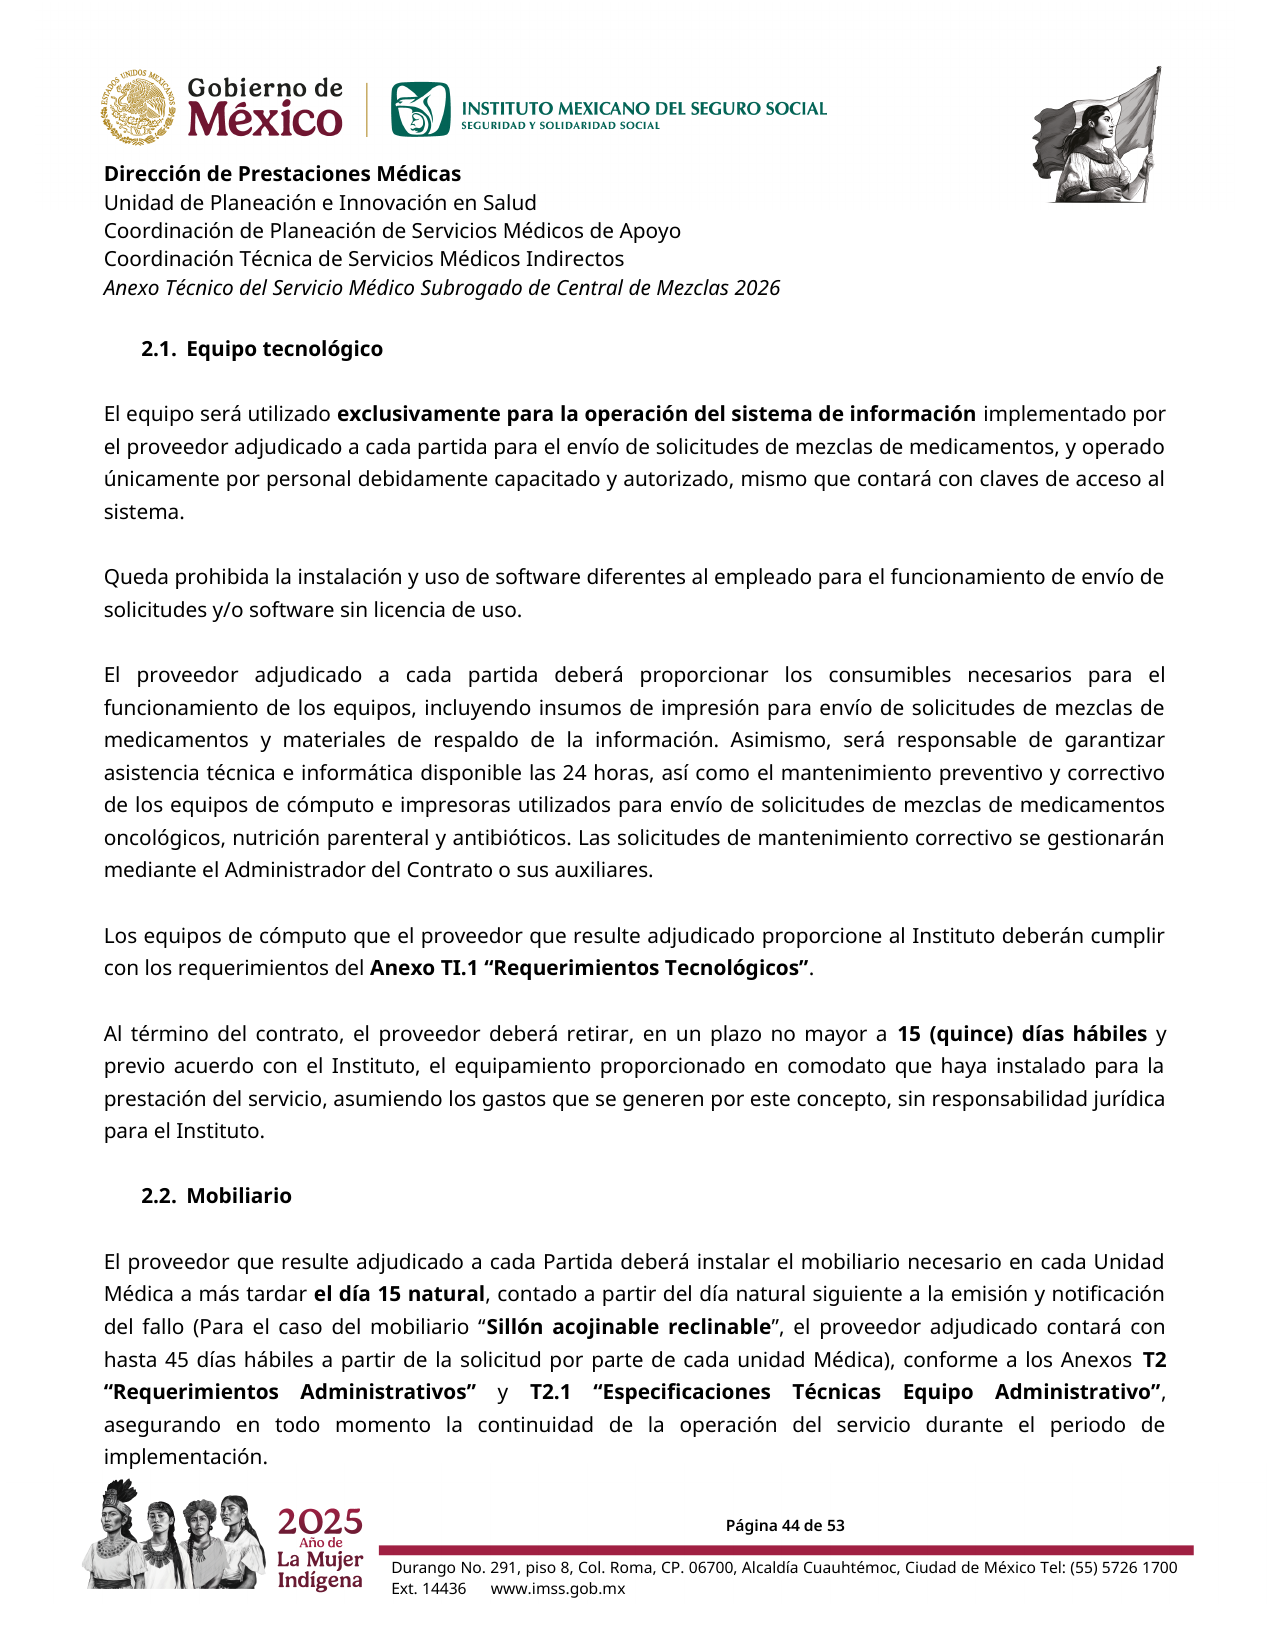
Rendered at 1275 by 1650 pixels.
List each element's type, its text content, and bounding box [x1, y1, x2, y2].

text El proveedor que resulte adjudicado a cada Partida deberá instalar el mobiliario necesario en cada Unidad Médica a más tardar el día 15 natural, contado a partir del día natural siguiente a la emisión y notificación del fallo (Para el caso del mobiliario “Sillón acojinable reclinable”, el proveedor adjudicado contará con hasta 45 días hábiles a partir de la solicitud por parte de cada unidad Médica), conforme a los Anexos T2 “Requerimientos Administrativos” y T2.1 “Especificaciones Técnicas Equipo Administrativo”, asegurando en todo momento la continuidad de la operación del servicio durante el periodo de implementación. [103, 1247, 1167, 1471]
picture [468, 200, 473, 210]
picture [307, 200, 312, 210]
picture [294, 200, 301, 209]
list Equipo tecnológico [141, 334, 1167, 362]
picture [425, 200, 432, 209]
picture [6, 1463, 1267, 1604]
picture [374, 200, 381, 209]
text Al término del contrato, el proveedor deberá retirar, en un plazo no mayor a 15 (quince) días hábiles y previo acuerdo con el Instituto, el equipamiento proporcionado en comodato que haya instalado para la prestación del servicio, asumiendo los gastos que se generen por este concepto, sin responsabilidad jurídica para el Instituto. [103, 1019, 1167, 1145]
text Los equipos de cómputo que el proveedor que resulte adjudicado proporcione al Instituto deberán cumplir con los requerimientos del Anexo TI.1 “Requerimientos Tecnológicos”. [103, 921, 1167, 982]
picture [243, 200, 248, 210]
text El proveedor adjudicado a cada partida deberá proporcionar los consumibles necesarios para el funcionamiento de los equipos, incluyendo insumos de impresión para envío de solicitudes de mezclas de medicamentos y materiales de respaldo de la información. Asimismo, será responsable de garantizar asistencia técnica e informática disponible las 24 horas, así como el mantenimiento preventivo y correctivo de los equipos de cómputo e impresoras utilizados para envío de solicitudes de mezclas de medicamentos oncológicos, nutrición parenteral y antibióticos. Las solicitudes de mantenimiento correctivo se gestionarán mediante el Administrador del Contrato o sus auxiliares. [103, 660, 1167, 884]
picture [34, 2, 1235, 210]
text El equipo será utilizado exclusivamente para la operación del sistema de información implementado por el proveedor adjudicado a cada partida para el envío de solicitudes de mezclas de medicamentos, y operado únicamente por personal debidamente capacitado y autorizado, mismo que contará con claves de acceso al sistema. [103, 399, 1167, 525]
list Mobiliario [141, 1182, 1167, 1210]
picture [350, 200, 355, 210]
picture [438, 200, 443, 210]
picture [363, 200, 368, 210]
picture [122, 200, 127, 210]
text Queda prohibida la instalación y uso de software diferentes al empleado para el funcionamiento de envío de solicitudes y/o software sin licencia de uso. [103, 562, 1167, 623]
